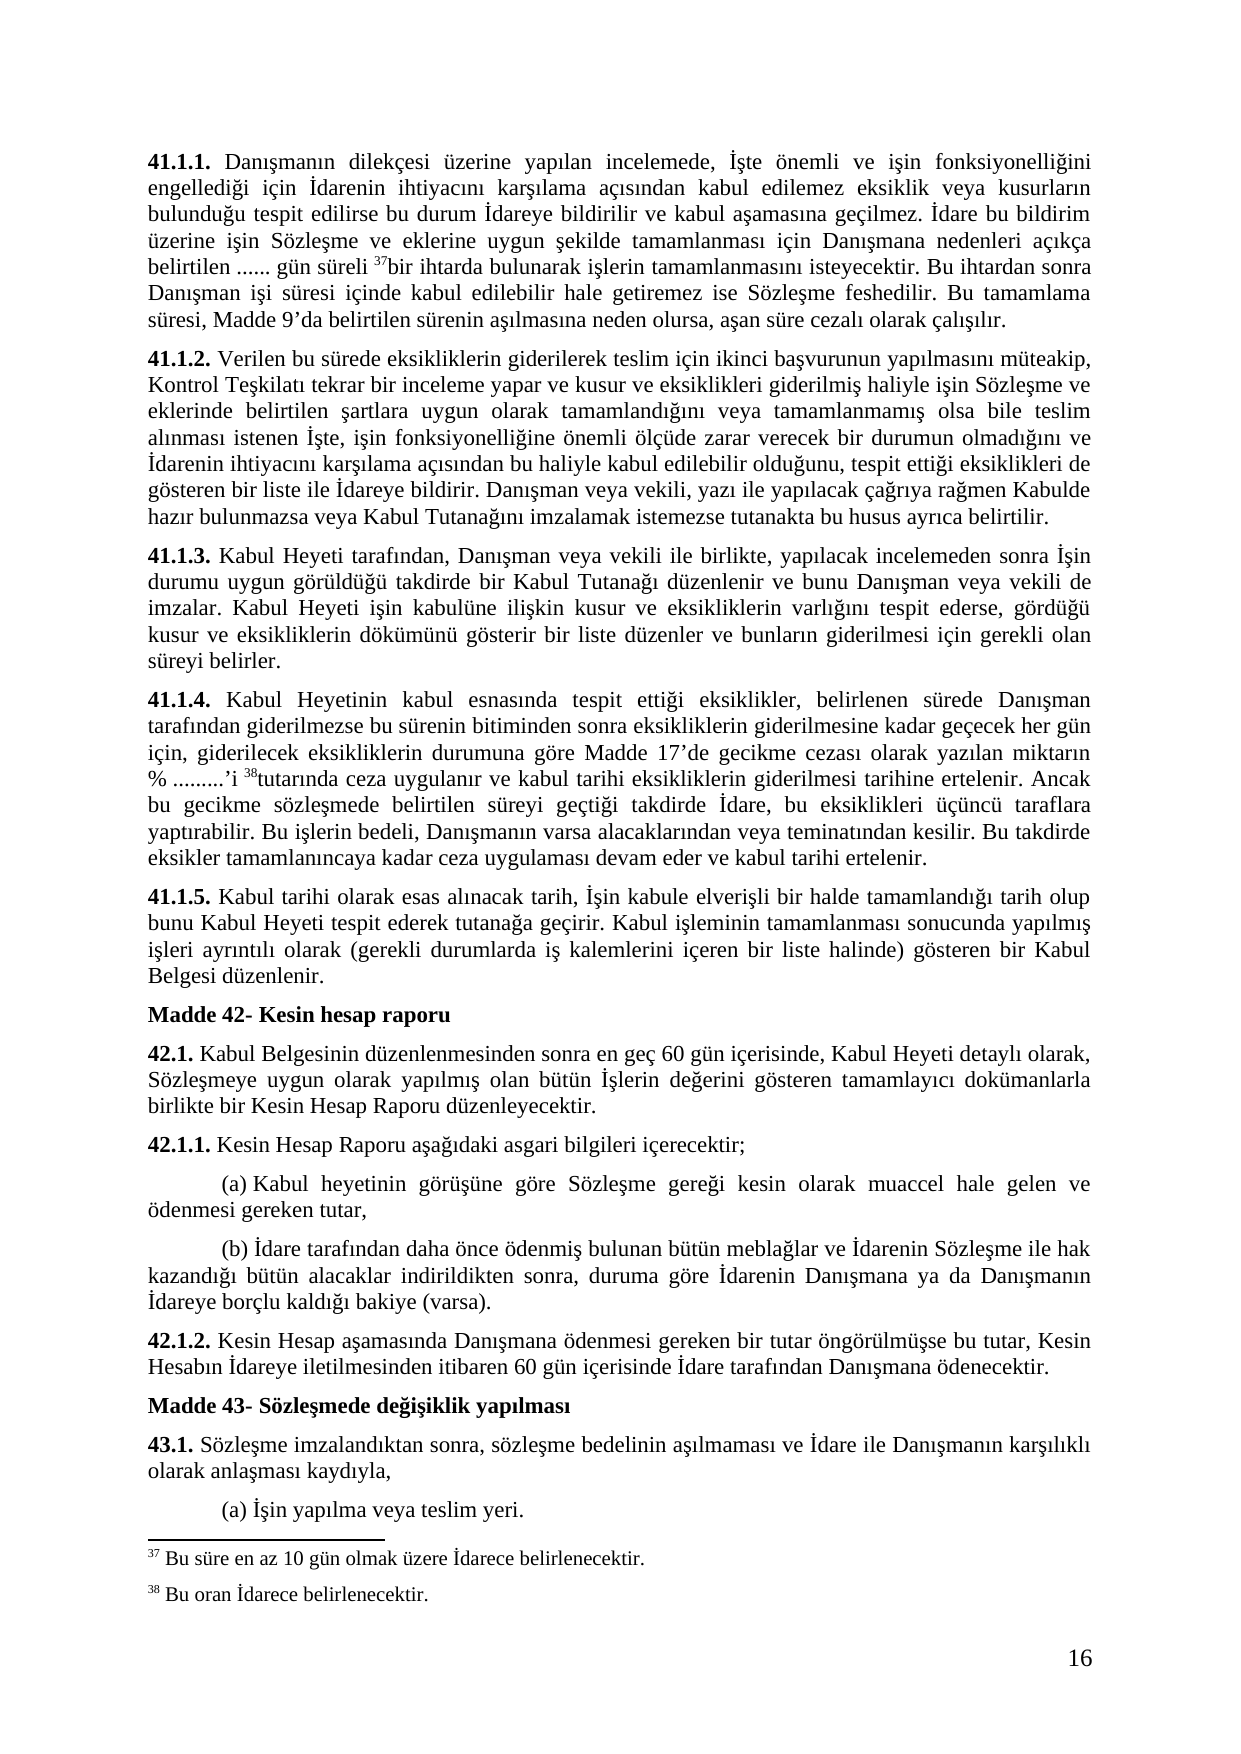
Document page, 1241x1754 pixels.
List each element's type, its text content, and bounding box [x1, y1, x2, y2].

text (a) Kabul heyetinin görüşüne göre Sözleşme gereği kesin olarak muaccel hale gelen ve ödenmesi gereken tutar, [148, 1170, 1092, 1223]
text Madde 42- Kesin hesap raporu [148, 1001, 1092, 1027]
text 43.1. Sözleşme imzalandıktan sonra, sözleşme bedelinin aşılmaması ve İdare ile Danışmanın karşılıklı olarak anlaşması kaydıyla, [148, 1431, 1092, 1484]
text (a) İşin yapılma veya teslim yeri. [148, 1496, 1092, 1522]
text (b) İdare tarafından daha önce ödenmiş bulunan bütün meblağlar ve İdarenin Sözleşme ile hak kazandığı bütün alacaklar indirildikten sonra, duruma göre İdarenin Danışmana ya da Danışmanın İdareye borçlu kaldığı bakiye (varsa). [148, 1235, 1092, 1314]
text 42.1.2. Kesin Hesap aşamasında Danışmana ödenmesi gereken bir tutar öngörülmüşse bu tutar, Kesin Hesabın İdareye iletilmesinden itibaren 60 gün içerisinde İdare tarafından Danışmana ödenecektir. [148, 1327, 1092, 1379]
text 41.1.1. Danışmanın dilekçesi üzerine yapılan incelemede, İşte önemli ve işin fonksiyonelliğini engellediği için İdarenin ihtiyacını karşılama açısından kabul edilemez eksiklik veya kusurların bulunduğu tespit edilirse bu durum İdareye bildirilir ve kabul aşamasına geçilmez. İdare bu bildirim üzerine işin Sözleşme ve eklerine uygun şekilde tamamlanması için Danışmana nedenleri açıkça belirtilen ...... gün süreli bir ihtarda bulunarak işlerin tamamlanmasını isteyecektir. Bu ihtardan sonra Danışman işi süresi içinde kabul edilebilir hale getiremez ise Sözleşme feshedilir. Bu tamamlama süresi, Madde 9’da belirtilen sürenin aşılmasına neden olursa, aşan süre cezalı olarak çalışılır. [148, 148, 1092, 332]
text 42.1.1. Kesin Hesap Raporu aşağıdaki asgari bilgileri içerecektir; [148, 1131, 1092, 1158]
text 41.1.2. Verilen bu sürede eksikliklerin giderilerek teslim için ikinci başvurunun yapılmasını müteakip, Kontrol Teşkilatı tekrar bir inceleme yapar ve kusur ve eksiklikleri giderilmiş haliyle işin Sözleşme ve eklerinde belirtilen şartlara uygun olarak tamamlandığını veya tamamlanmamış olsa bile teslim alınması istenen İşte, işin fonksiyonelliğine önemli ölçüde zarar verecek bir durumun olmadığını ve İdarenin ihtiyacını karşılama açısından bu haliyle kabul edilebilir olduğunu, tespit ettiği eksiklikleri de gösteren bir liste ile İdareye bildirir. Danışman veya vekili, yazı ile yapılacak çağrıya rağmen Kabulde hazır bulunmazsa veya Kabul Tutanağını imzalamak istemezse tutanakta bu husus ayrıca belirtilir. [148, 345, 1092, 529]
text 41.1.3. Kabul Heyeti tarafından, Danışman veya vekili ile birlikte, yapılacak incelemeden sonra İşin durumu uygun görüldüğü takdirde bir Kabul Tutanağı düzenlenir ve bunu Danışman veya vekili de imzalar. Kabul Heyeti işin kabulüne ilişkin kusur ve eksikliklerin varlığını tespit ederse, gördüğü kusur ve eksikliklerin dökümünü gösterir bir liste düzenler ve bunların giderilmesi için gerekli olan süreyi belirler. [148, 542, 1092, 673]
text 41.1.4. Kabul Heyetinin kabul esnasında tespit ettiği eksiklikler, belirlenen sürede Danışman tarafından giderilmezse bu sürenin bitiminden sonra eksikliklerin giderilmesine kadar geçecek her gün için, giderilecek eksikliklerin durumuna göre Madde 17’de gecikme cezası olarak yazılan miktarın % .........’i tutarında ceza uygulanır ve kabul tarihi eksikliklerin giderilmesi tarihine ertelenir. Ancak bu gecikme sözleşmede belirtilen süreyi geçtiği takdirde İdare, bu eksiklikleri üçüncü taraflara yaptırabilir. Bu işlerin bedeli, Danışmanın varsa alacaklarından veya teminatından kesilir. Bu takdirde eksikler tamamlanıncaya kadar ceza uygulaması devam eder ve kabul tarihi ertelenir. [148, 686, 1092, 870]
text Madde 43- Sözleşmede değişiklik yapılması [148, 1392, 1092, 1418]
text 41.1.5. Kabul tarihi olarak esas alınacak tarih, İşin kabule elverişli bir halde tamamlandığı tarih olup bunu Kabul Heyeti tespit ederek tutanağa geçirir. Kabul işleminin tamamlanması sonucunda yapılmış işleri ayrıntılı olarak (gerekli durumlarda iş kalemlerini içeren bir liste halinde) gösteren bir Kabul Belgesi düzenlenir. [148, 883, 1092, 988]
text 42.1. Kabul Belgesinin düzenlenmesinden sonra en geç 60 gün içerisinde, Kabul Heyeti detaylı olarak, Sözleşmeye uygun olarak yapılmış olan bütün İşlerin değerini gösteren tamamlayıcı dokümanlarla birlikte bir Kesin Hesap Raporu düzenleyecektir. [148, 1040, 1092, 1119]
